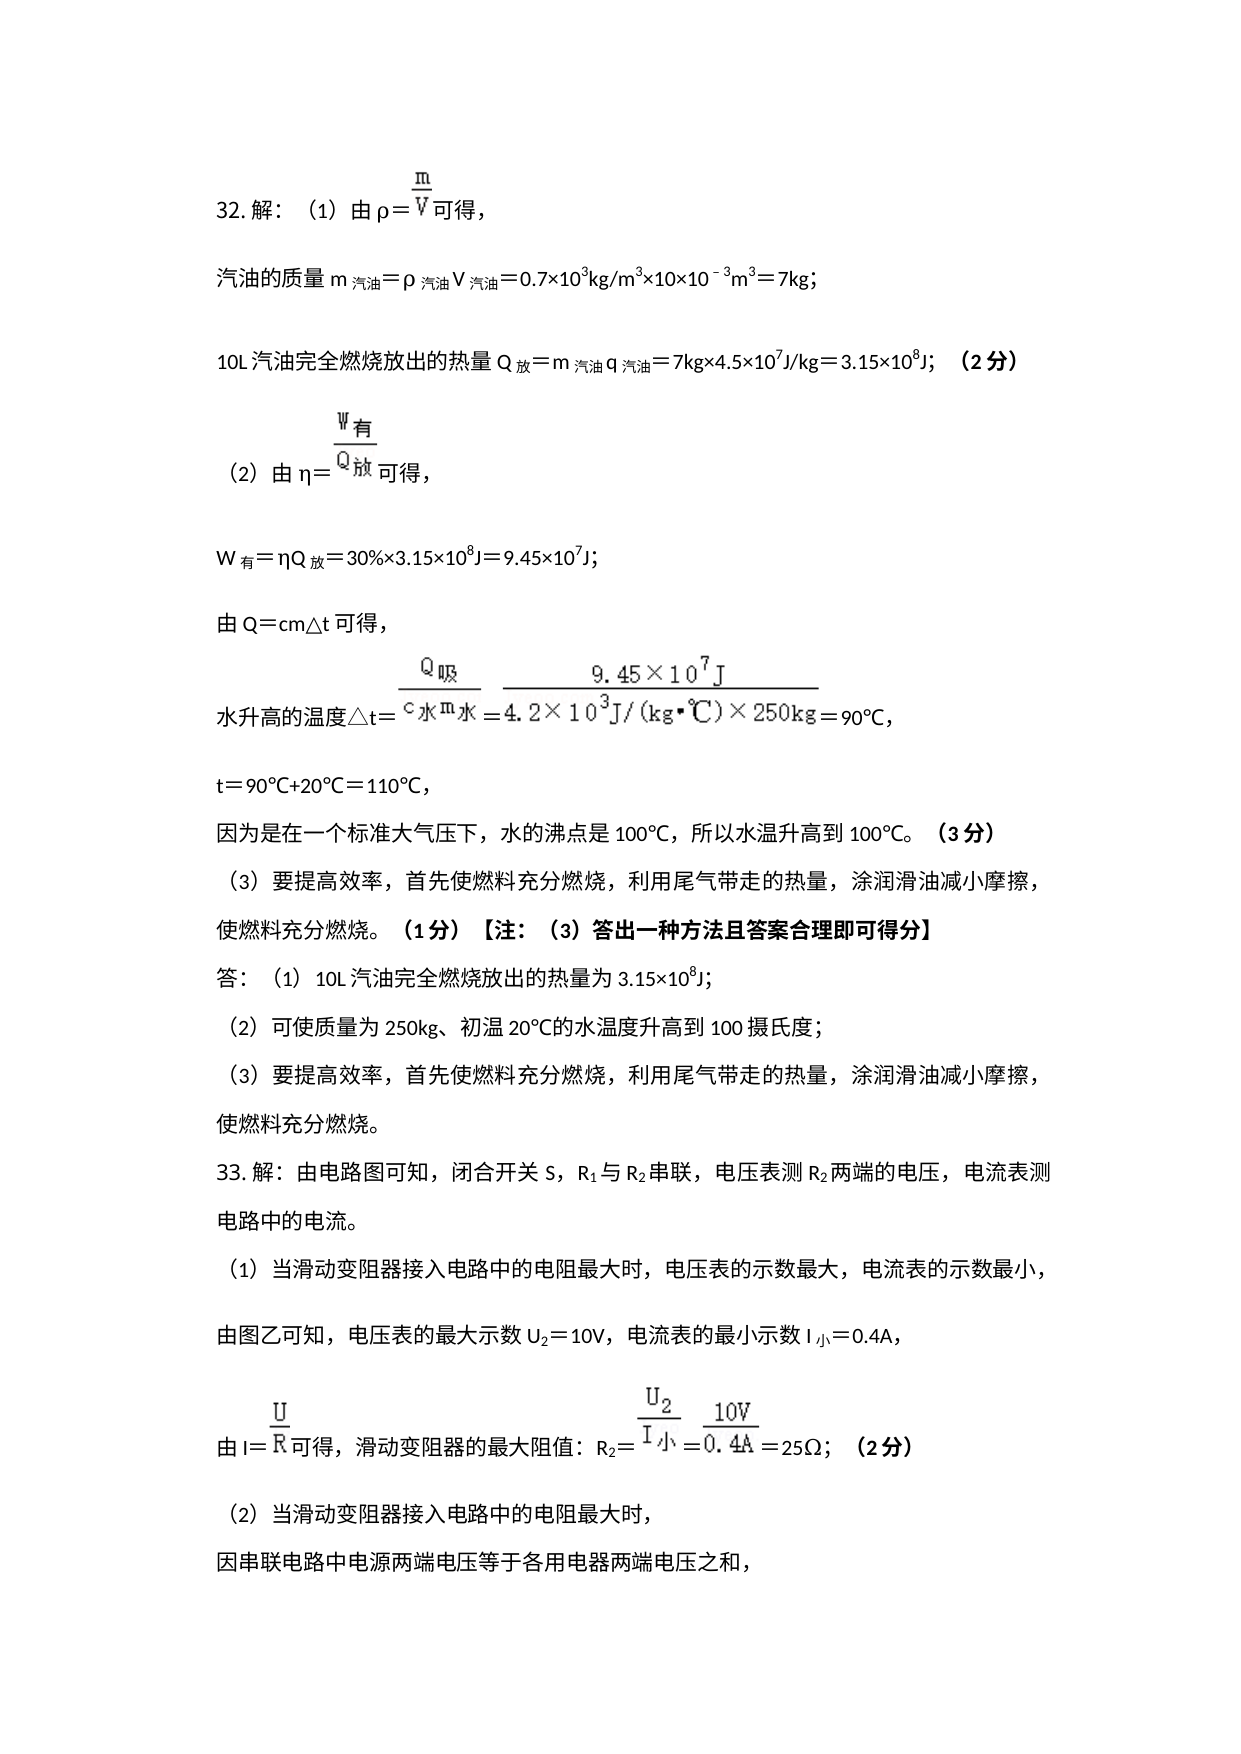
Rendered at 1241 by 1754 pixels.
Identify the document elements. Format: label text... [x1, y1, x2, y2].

text 33. 解：由电路图可知，闭合开关S，R1与R2串联，电压表测R2两端的电压，电流表测电路中的电流。 [216, 1155, 1053, 1236]
picture [637, 1383, 682, 1456]
picture [702, 1398, 760, 1456]
text （3）要提高效率，首先使燃料充分燃烧，利用尾气带走的热量，涂润滑油减小摩擦，使燃料充分燃烧。 [216, 1058, 1053, 1139]
text 由Q＝cm△t可得， [216, 606, 1053, 638]
text 汽油的质量m汽油＝ρ汽油V汽油＝0.7×103kg/m3×10×10﹣3m3＝7kg； [216, 243, 1053, 308]
text W有＝ηQ放＝30%×3.15×108J＝9.45×107J； [216, 522, 1053, 587]
picture [502, 653, 819, 726]
text 因串联电路中电源两端电压等于各用电器两端电压之和， [216, 1545, 1053, 1577]
text （3）要提高效率，首先使燃料充分燃烧，利用尾气带走的热量，涂润滑油减小摩擦，使燃料充分燃烧。（1分）【注：（3）答出一种方法且答案合理即可得分】 [216, 864, 1053, 945]
text 由I＝可得，滑动变阻器的最大阻值：R2＝＝＝25Ω；（2分） [216, 1383, 1053, 1481]
text 因为是在一个标准大气压下，水的沸点是100℃，所以水温升高到100℃。（3分） [216, 816, 1053, 848]
text （2）由η＝可得， [216, 409, 1053, 507]
picture [411, 162, 432, 219]
text 32. 解：（1）由ρ＝可得， [216, 162, 1053, 227]
text （2）当滑动变阻器接入电路中的电阻最大时， [216, 1497, 1053, 1529]
text t＝90℃+20℃＝110℃， [216, 767, 1053, 800]
picture [269, 1398, 290, 1456]
picture [398, 653, 482, 726]
text （2）可使质量为250kg、初温20℃的水温度升高到100摄氏度； [216, 1009, 1053, 1042]
text 答：（1）10L汽油完全燃烧放出的热量为3.15×108J； [216, 961, 1053, 993]
text 10L汽油完全燃烧放出的热量Q放＝m汽油q汽油＝7kg×4.5×107J/kg＝3.15×108J；（2分） [216, 326, 1053, 391]
text 由图乙可知，电压表的最大示数U2＝10V，电流表的最小示数I小＝0.4A， [216, 1300, 1053, 1365]
text （1）当滑动变阻器接入电路中的电阻最大时，电压表的示数最大，电流表的示数最小， [216, 1252, 1053, 1284]
picture [333, 409, 378, 481]
